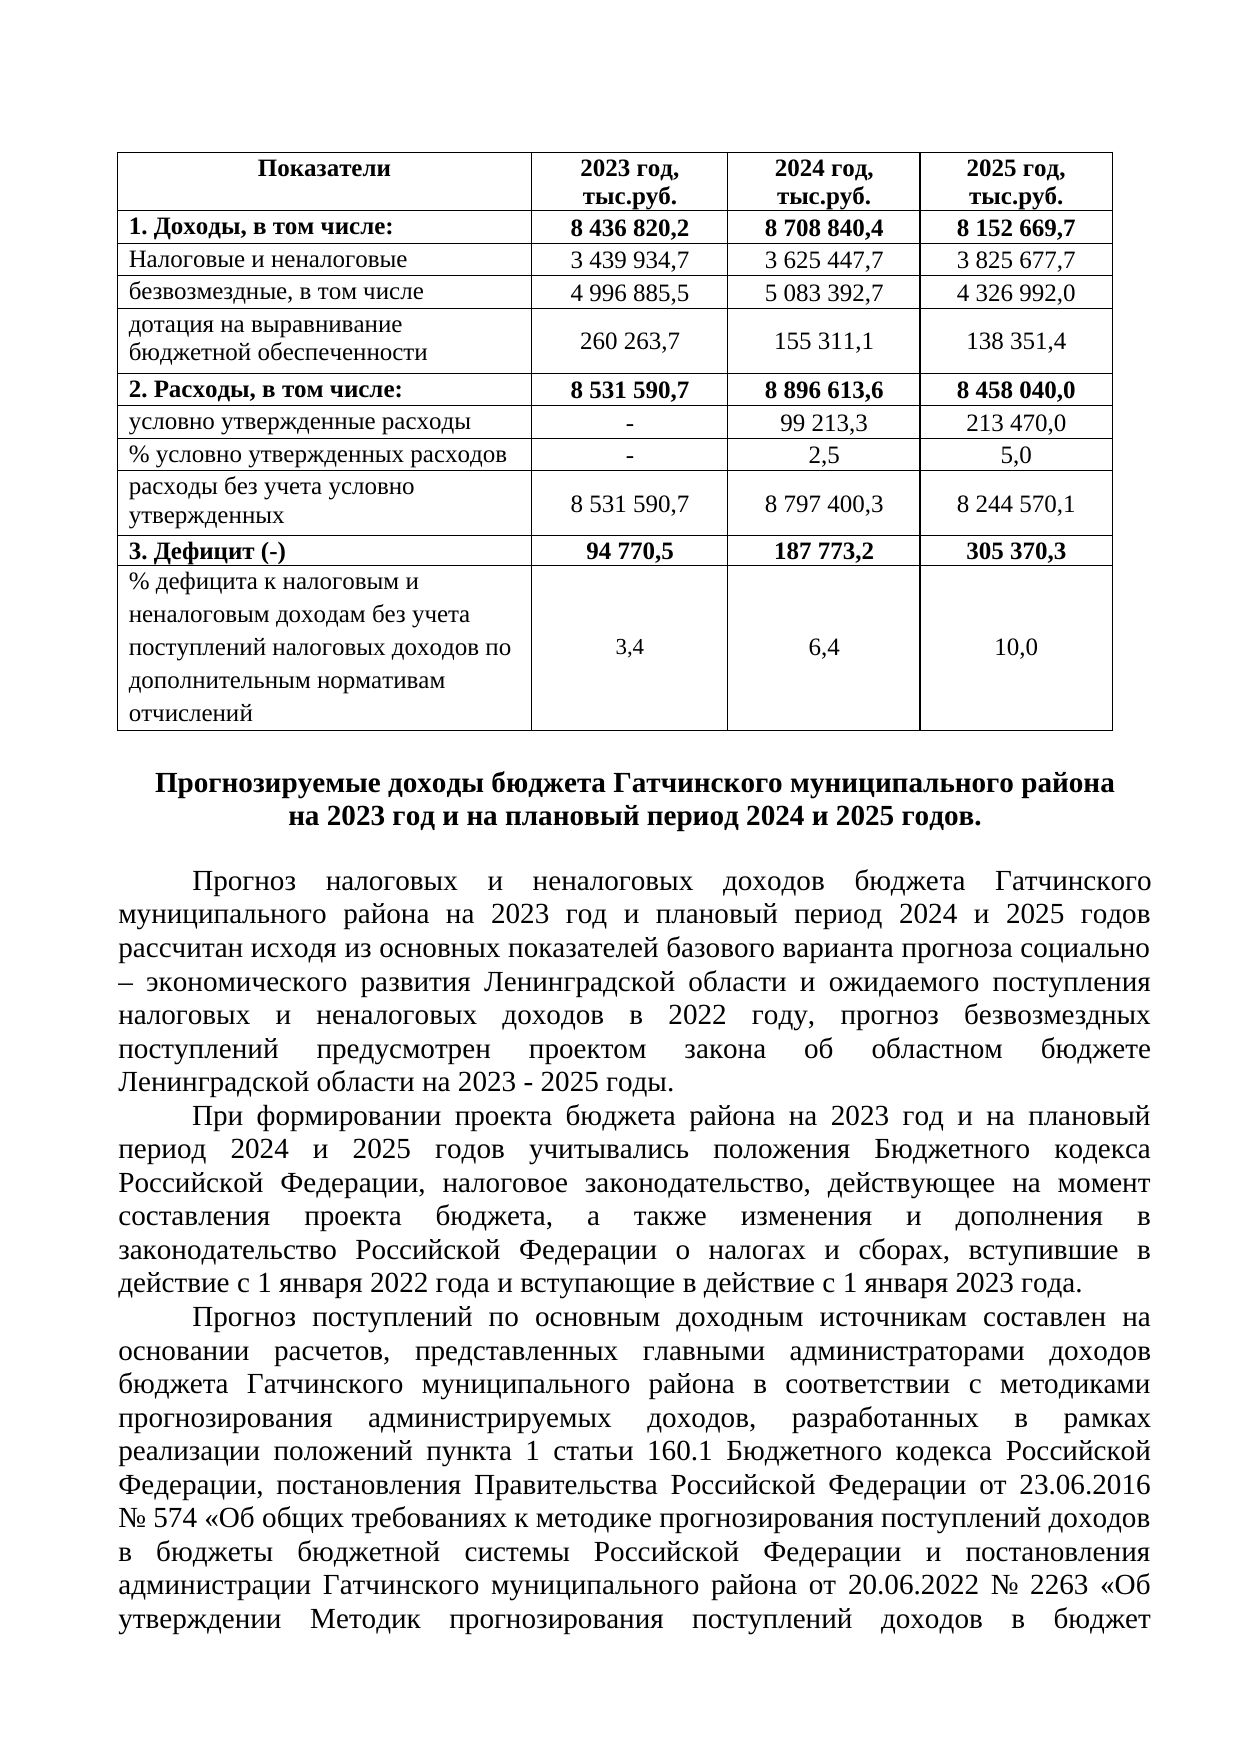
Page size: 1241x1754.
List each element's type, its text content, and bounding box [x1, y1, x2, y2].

table_cell 3. Дефицит (-) [118, 536, 531, 565]
table_cell расходы без учета условно утвержденных [118, 471, 531, 535]
table_cell 6,4 [728, 566, 919, 730]
text Прогноз налоговых и неналоговых доходов бюджета Гатчинского муниципального района на 2023 год и плановый период 2024 и 2025 годов рассчитан исходя из основных показателей базового варианта прогноза социально – экономического развития Ленинградской области и ожидаемого поступления налоговых и неналоговых доходов в 2022 году, прогноз безвозмездных поступлений предусмотрен проектом закона об областном бюджете Ленинградской области на 2023 - 2025 годы. [118, 863, 1152, 1098]
table_cell 8 797 400,3 [728, 471, 919, 535]
table_header 2023 год, тыс.руб. [532, 153, 727, 210]
table_cell 8 152 669,7 [921, 211, 1112, 243]
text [118, 1299, 1152, 1634]
table_cell дотация на выравнивание бюджетной обеспеченности [118, 309, 531, 373]
table_header Показатели [118, 153, 531, 210]
table_cell 5,0 [921, 439, 1112, 470]
table_cell 4 996 885,5 [532, 276, 727, 308]
table_cell - [532, 406, 727, 438]
table_cell 4 326 992,0 [921, 276, 1112, 308]
table_header 2024 год, тыс.руб. [728, 153, 919, 210]
table_cell 187 773,2 [728, 536, 919, 565]
table_cell 99 213,3 [728, 406, 919, 438]
table_cell - [532, 439, 727, 470]
table_cell 260 263,7 [532, 309, 727, 373]
table_cell 8 531 590,7 [532, 374, 727, 405]
table_cell безвозмездные, в том числе [118, 276, 531, 308]
table_cell 8 458 040,0 [921, 374, 1112, 405]
table_cell 3 625 447,7 [728, 244, 919, 275]
table_cell Налоговые и неналоговые [118, 244, 531, 275]
table_cell 8 436 820,2 [532, 211, 727, 243]
table_cell условно утвержденные расходы [118, 406, 531, 438]
table_cell % условно утвержденных расходов [118, 439, 531, 470]
table_cell 5 083 392,7 [728, 276, 919, 308]
table_cell 305 370,3 [921, 536, 1112, 565]
table_cell 94 770,5 [532, 536, 727, 565]
table_cell 3 439 934,7 [532, 244, 727, 275]
text Прогнозируемые доходы бюджета Гатчинского муниципального района [118, 765, 1152, 798]
table_cell 3 825 677,7 [921, 244, 1112, 275]
table_cell 10,0 [921, 566, 1112, 730]
table_cell 155 311,1 [728, 309, 919, 373]
table_cell 8 244 570,1 [921, 471, 1112, 535]
table_cell 8 896 613,6 [728, 374, 919, 405]
table_cell 3,4 [532, 566, 727, 730]
table_cell 1. Доходы, в том числе: [118, 211, 531, 243]
table_cell 2. Расходы, в том числе: [118, 374, 531, 405]
table_cell 8 531 590,7 [532, 471, 727, 535]
table_cell 8 708 840,4 [728, 211, 919, 243]
table_header 2025 год, тыс.руб. [921, 153, 1112, 210]
table_cell 138 351,4 [921, 309, 1112, 373]
table_cell 2,5 [728, 439, 919, 470]
table_cell 213 470,0 [921, 406, 1112, 438]
text на 2023 год и на плановый период 2024 и 2025 годов. [118, 798, 1152, 832]
table_cell % дефицита к налоговым и неналоговым доходам без учета поступлений налоговых доходов по дополнительным нормативам отчислений [118, 566, 531, 730]
text При формировании проекта бюджета района на 2023 год и на плановый период 2024 и 2025 годов учитывались положения Бюджетного кодекса Российской Федерации, налоговое законодательство, действующее на момент составления проекта бюджета, а также изменения и дополнения в законодательство Российской Федерации о налогах и сборах, вступившие в действие с 1 января 2022 года и вступающие в действие с 1 января 2023 года. [118, 1098, 1152, 1299]
